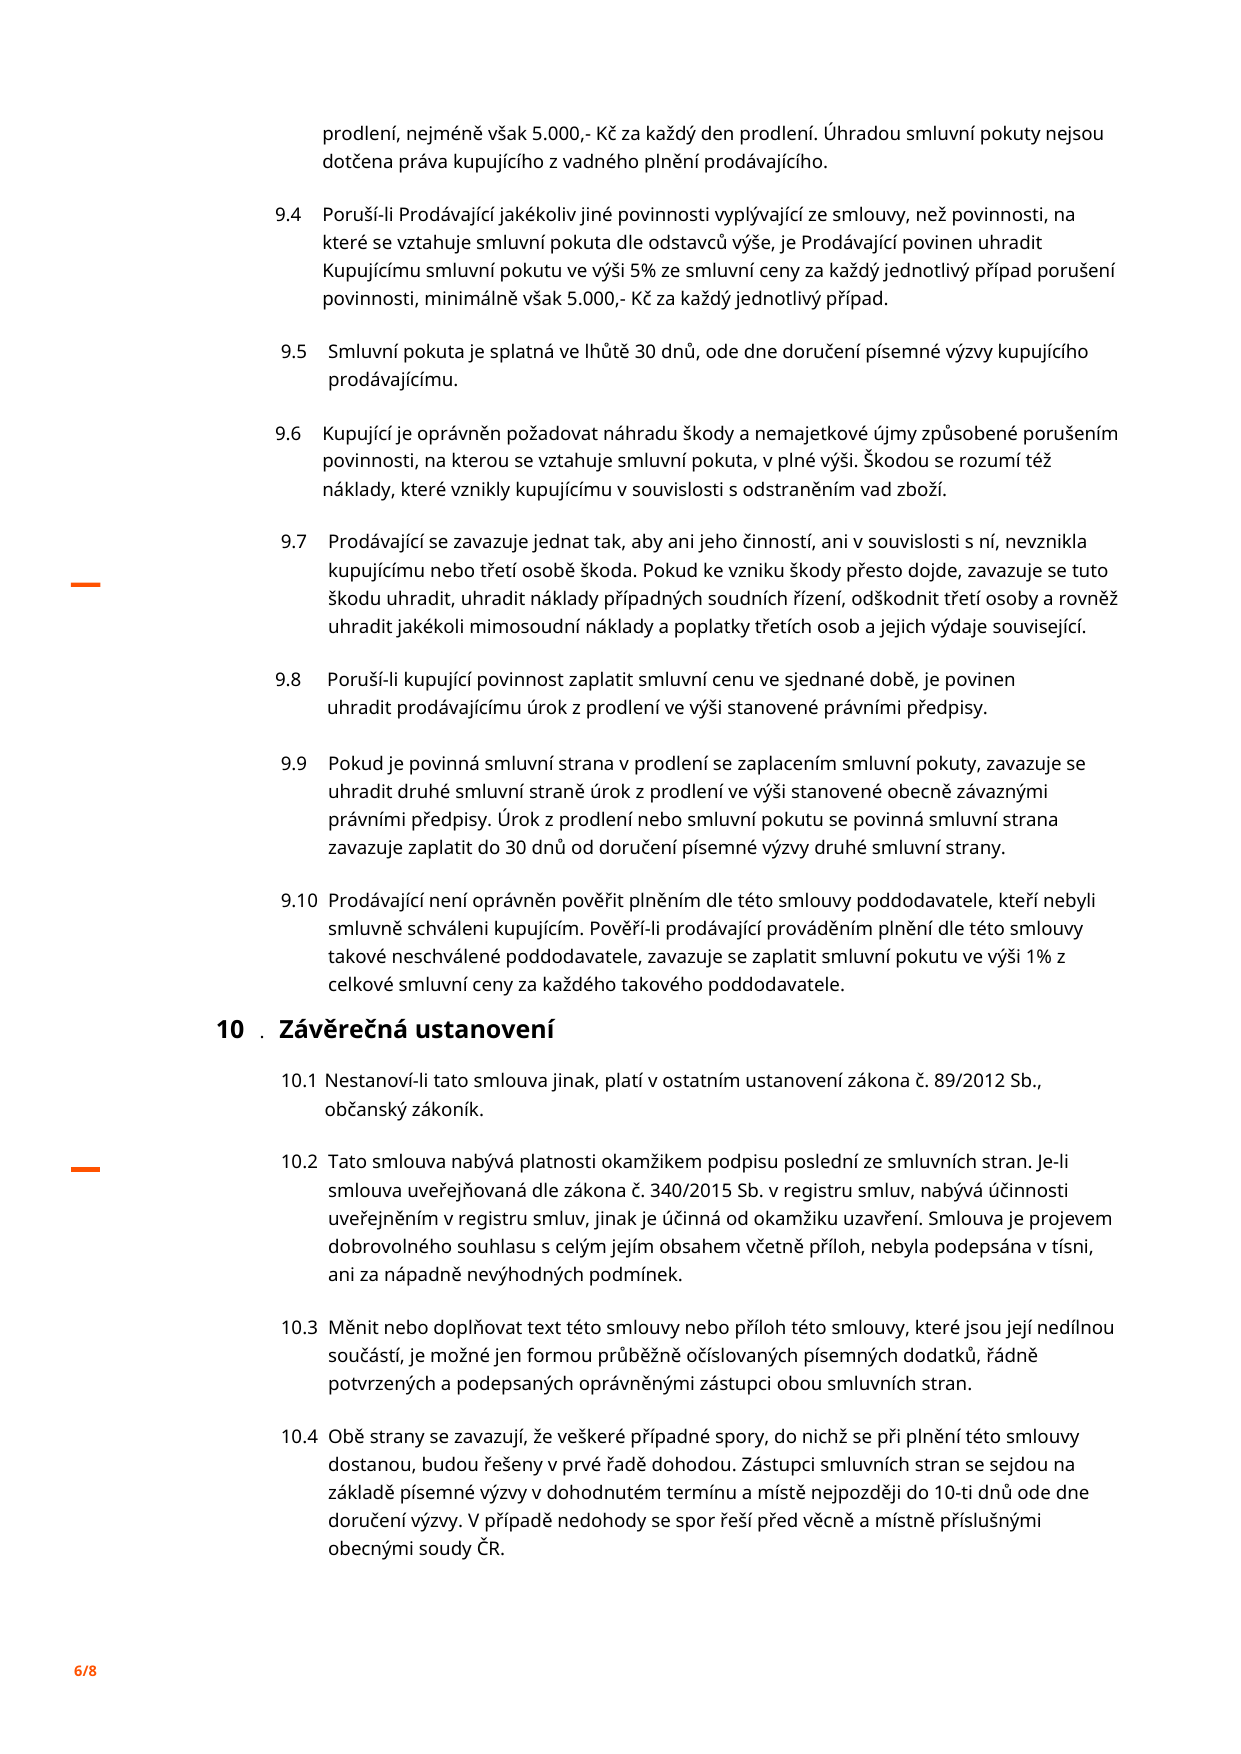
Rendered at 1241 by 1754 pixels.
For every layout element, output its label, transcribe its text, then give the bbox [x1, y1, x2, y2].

list Kupující je oprávněn požadovat náhradu škody a nemajetkové újmy způsobené porušením povinnosti, na kterou se vztahuje smluvní pokuta, v plné výši. Škodou se rozumí též náklady, které vznikly kupujícímu v souvislosti s odstraněním vad zboží. [275, 420, 1122, 501]
list Obě strany se zavazují, že veškeré případné spory, do nichž se při plnění této smlouvy dostanou, budou řešeny v prvé řadě dohodou. Zástupci smluvních stran se sejdou na základě písemné výzvy v dohodnutém termínu a místě nejpozději do 10-ti dnů ode dne doručení výzvy. V případě nedohody se spor řeší před věcně a místně příslušnými obecnými soudy ČR. [281, 1423, 1122, 1561]
list Tato smlouva nabývá platnosti okamžikem podpisu poslední ze smluvních stran. Je-li smlouva uveřejňovaná dle zákona č. 340/2015 Sb. v registru smluv, nabývá účinnosti uveřejněním v registru smluv, jinak je účinná od okamžiku uzavření. Smlouva je projevem dobrovolného souhlasu s celým jejím obsahem včetně příloh, nebyla podepsána v tísni, ani za nápadně nevýhodných podmínek. [281, 1149, 1122, 1286]
list Poruší-li Prodávající jakékoliv jiné povinnosti vyplývající ze smlouvy, než povinnosti, na které se vztahuje smluvní pokuta dle odstavců výše, je Prodávající povinen uhradit Kupujícímu smluvní pokutu ve výši 5% ze smluvní ceny za každý jednotlivý případ porušení povinnosti, minimálně však 5.000,- Kč za každý jednotlivý případ. [275, 202, 1122, 311]
list Nestanoví-li tato smlouva jinak, platí v ostatním ustanovení zákona č. 89/2012 Sb., občanský zákoník. [281, 1068, 1122, 1121]
list uhradit prodávajícímu úrok z prodlení ve výši stanovené právními předpisy. [322, 694, 1122, 719]
list . Závěrečná ustanovení [216, 1012, 1122, 1046]
list Prodávající není oprávněn pověřit plněním dle této smlouvy poddodavatele, kteří nebyli smluvně schváleni kupujícím. Pověří-li prodávající prováděním plnění dle této smlouvy takové neschválené poddodavatele, zavazuje se zaplatit smluvní pokutu ve výši 1% z celkové smluvní ceny za každého takového poddodavatele. [281, 887, 1122, 997]
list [275, 121, 1122, 174]
list Prodávající se zavazuje jednat tak, aby ani jeho činností, ani v souvislosti s ní, nevznikla kupujícímu nebo třetí osobě škoda. Pokud ke vzniku škody přesto dojde, zavazuje se tuto škodu uhradit, uhradit náklady případných soudních řízení, odškodnit třetí osoby a rovněž uhradit jakékoli mimosoudní náklady a poplatky třetích osob a jejich výdaje související. [281, 529, 1122, 638]
list Měnit nebo doplňovat text této smlouvy nebo příloh této smlouvy, které jsou její nedílnou součástí, je možné jen formou průběžně očíslovaných písemných dodatků, řádně potvrzených a podepsaných oprávněnými zástupci obou smluvních stran. [281, 1314, 1122, 1396]
list Pokud je povinná smluvní strana v prodlení se zaplacením smluvní pokuty, zavazuje se uhradit druhé smluvní straně úrok z prodlení ve výši stanovené obecně závaznými právními předpisy. Úrok z prodlení nebo smluvní pokutu se povinná smluvní strana zavazuje zaplatit do 30 dnů od doručení písemné výzvy druhé smluvní strany. [281, 750, 1122, 859]
list Smluvní pokuta je splatná ve lhůtě 30 dnů, ode dne doručení písemné výzvy kupujícího prodávajícímu. [281, 339, 1122, 392]
list Poruší-li kupující povinnost zaplatit smluvní cenu ve sjednané době, je povinen [275, 666, 1122, 691]
